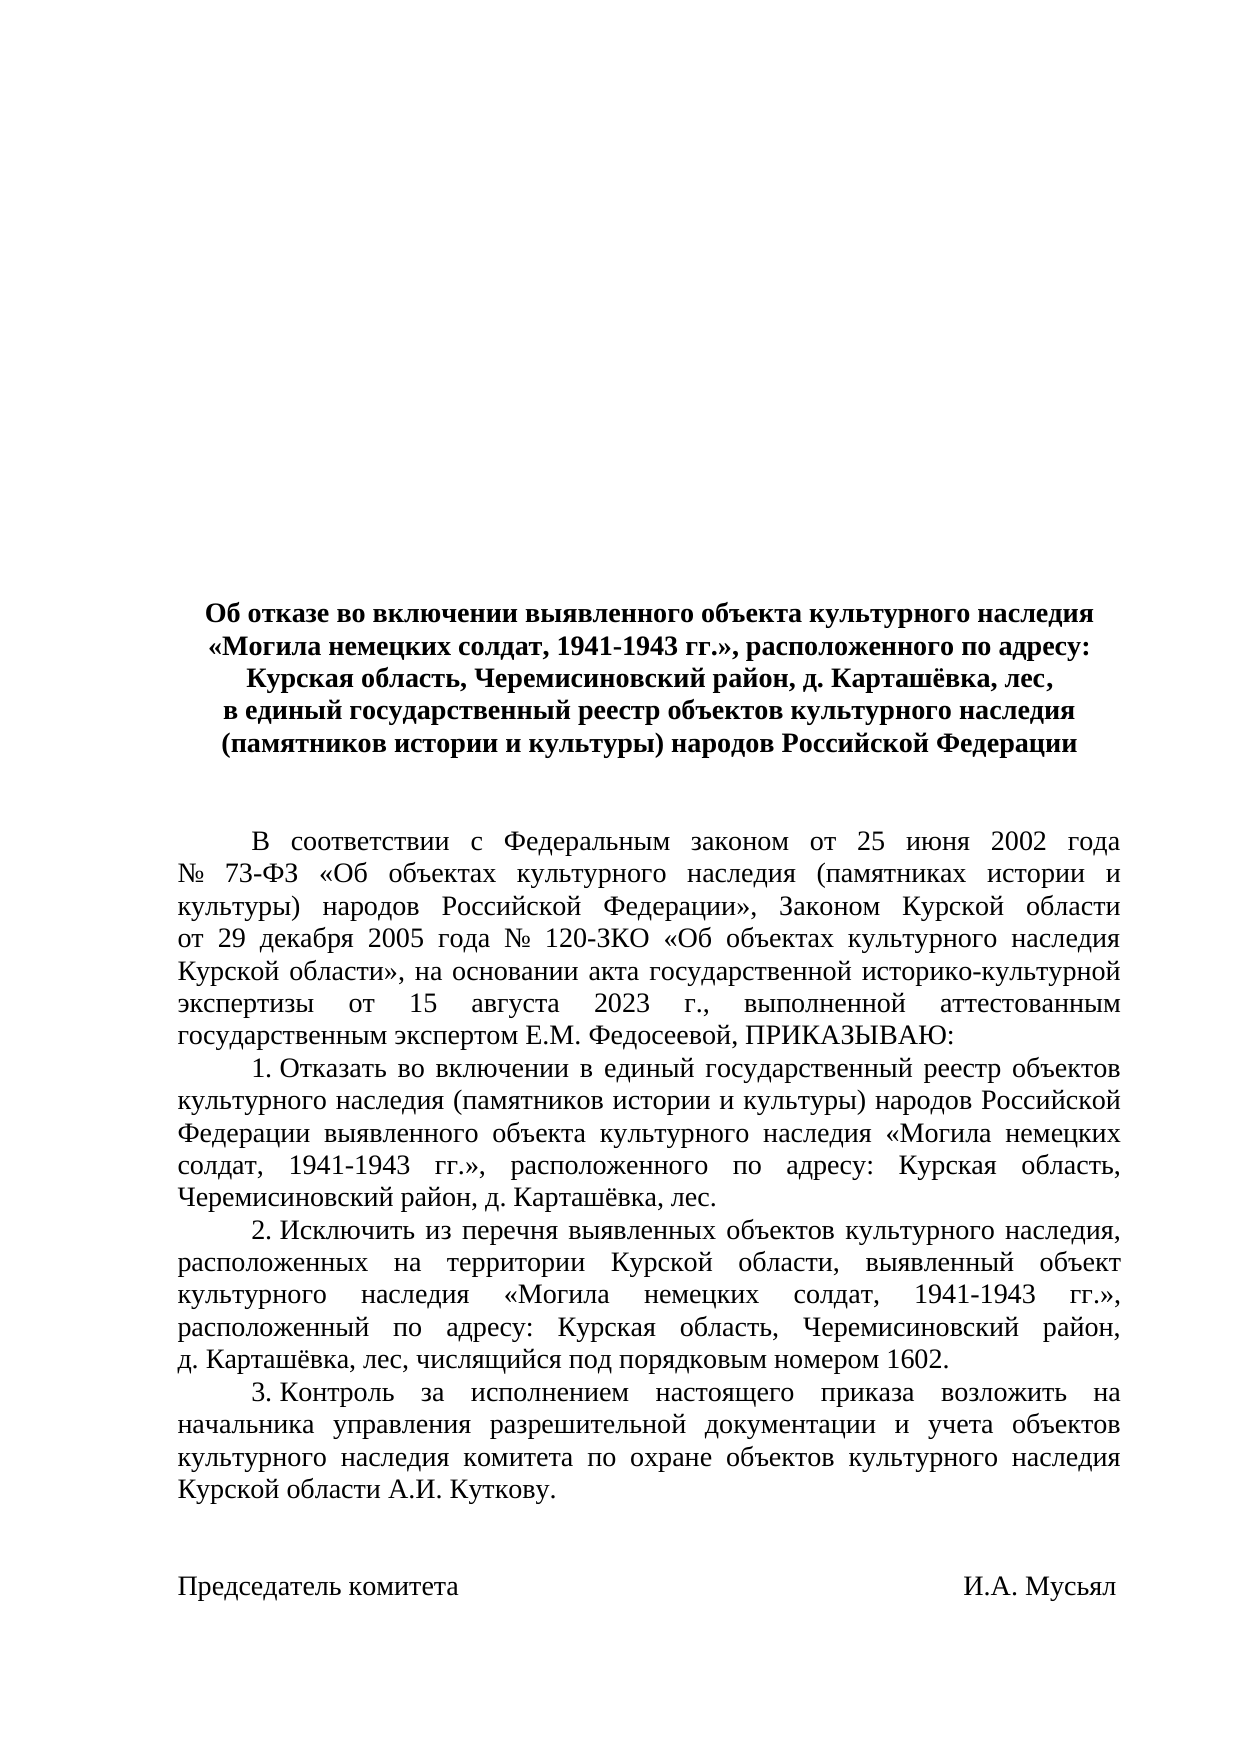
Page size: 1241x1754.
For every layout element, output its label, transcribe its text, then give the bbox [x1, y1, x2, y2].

text (памятников истории и культуры) народов Российской Федерации [177, 726, 1122, 758]
text В соответствии с Федеральным законом от 25 июня 2002 года № 73-ФЗ «Об объектах культурного наследия (памятниках истории и культуры) народов Российской Федерации», Законом Курской области от 29 декабря 2005 года № 120-ЗКО «Об объектах культурного наследия Курской области», на основании акта государственной историко-культурной экспертизы от 15 августа 2023 г., выполненной аттестованным государственным экспертом Е.М. Федосеевой, ПРИКАЗЫВАЮ: [177, 824, 1122, 1051]
text 2. Исключить из перечня выявленных объектов культурного наследия, расположенных на территории Курской области, выявленный объект культурного наследия «Могила немецких солдат, 1941-1943 гг.», расположенный по адресу: Курская область, Черемисиновский район, д. Карташёвка, лес, числящийся под порядковым номером 1602. [177, 1213, 1122, 1375]
text 3. Контроль за исполнением настоящего приказа возложить на начальника управления разрешительной документации и учета объектов культурного наследия комитета по охране объектов культурного наследия Курской области А.И. Куткову. [177, 1375, 1122, 1504]
text 1. Отказать во включении в единый государственный реестр объектов культурного наследия (памятников истории и культуры) народов Российской Федерации выявленного объекта культурного наследия «Могила немецких солдат, 1941-1943 гг.», расположенного по адресу: Курская область, Черемисиновский район, д. Карташёвка, лес. [177, 1051, 1122, 1213]
text в единый государственный реестр объектов культурного наследия [177, 693, 1122, 726]
text «Могила немецких солдат, 1941-1943 гг.», расположенного по адресу: Курская область, Черемисиновский район, д. Карташёвка, лес, [177, 628, 1122, 693]
text Председатель комитета И.А. Мусьял [177, 1569, 1122, 1602]
text Об отказе во включении выявленного объекта культурного наследия [177, 596, 1122, 628]
